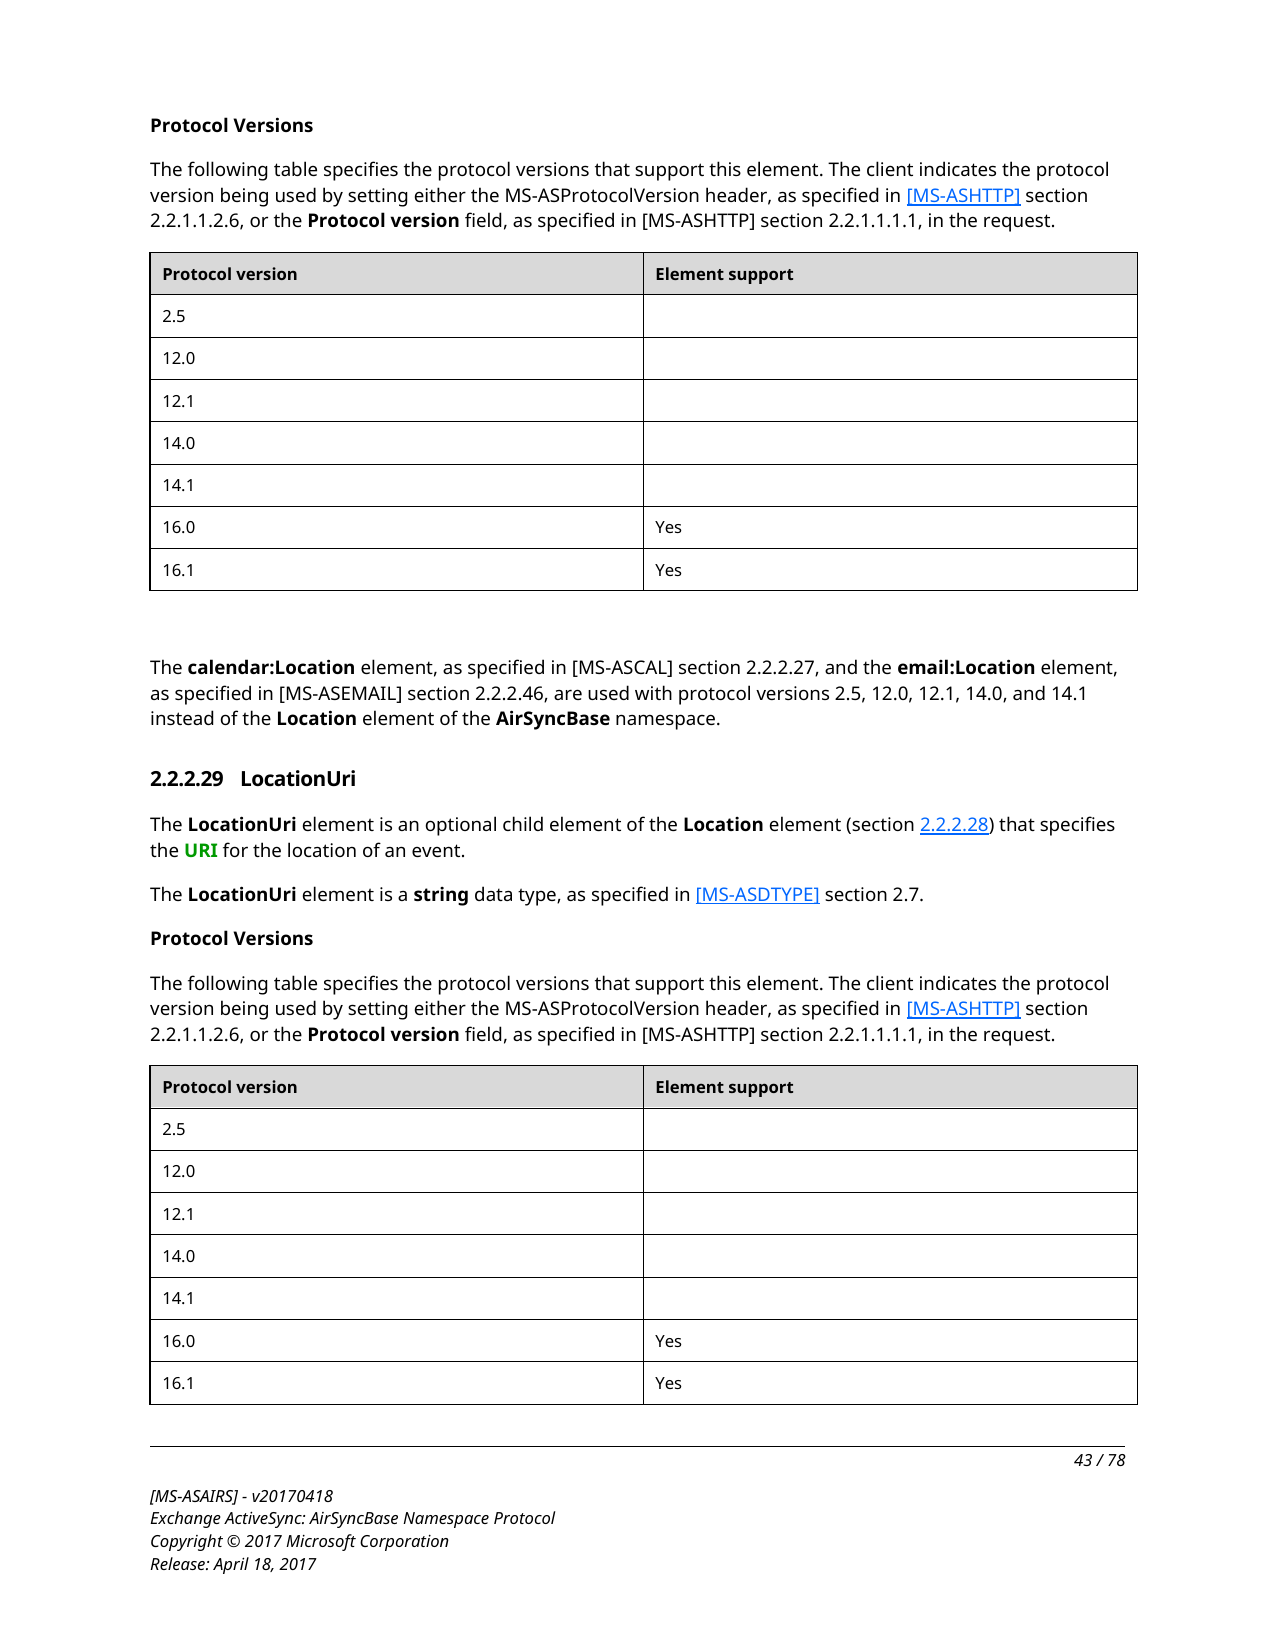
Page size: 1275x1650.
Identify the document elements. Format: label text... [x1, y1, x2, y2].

table_header Element support [644, 253, 1137, 294]
table_cell 16.1 [151, 1362, 643, 1403]
table_header Protocol version [151, 1066, 643, 1107]
table_cell 12.1 [151, 380, 643, 421]
table_cell 16.0 [151, 1320, 643, 1361]
table_cell [644, 1151, 1137, 1192]
table_cell Yes [644, 1320, 1137, 1361]
text The following table specifies the protocol versions that support this element. The client indicates the protocol version being used by setting either the MS-ASProtocolVersion header, as specified in [MS-ASHTTP] section 2.2.1.1.2.6, or the Protocol version field, as specified in [MS-ASHTTP] section 2.2.1.1.1.1, in the request. [150, 970, 1125, 1046]
table_cell [644, 380, 1137, 421]
table_cell [644, 1193, 1137, 1234]
table_cell [644, 295, 1137, 337]
table_cell 2.5 [151, 295, 643, 337]
table_cell 14.1 [151, 465, 643, 506]
text The calendar:Location element, as specified in [MS-ASCAL] section 2.2.2.27, and the email:Location element, as specified in [MS-ASEMAIL] section 2.2.2.46, are used with protocol versions 2.5, 12.0, 12.1, 14.0, and 14.1 instead of the Location element of the AirSyncBase namespace. [150, 654, 1125, 731]
table_header Protocol version [151, 253, 643, 294]
table_header Element support [644, 1066, 1137, 1107]
table_cell [644, 338, 1137, 379]
text Protocol Versions [150, 112, 1125, 138]
table_cell 12.1 [151, 1193, 643, 1234]
table_cell 14.0 [151, 1235, 643, 1277]
table_cell 16.1 [151, 549, 643, 590]
table_cell [644, 1278, 1137, 1319]
text The following table specifies the protocol versions that support this element. The client indicates the protocol version being used by setting either the MS-ASProtocolVersion header, as specified in [MS-ASHTTP] section 2.2.1.1.2.6, or the Protocol version field, as specified in [MS-ASHTTP] section 2.2.1.1.1.1, in the request. [150, 157, 1125, 233]
table_cell Yes [644, 507, 1137, 548]
table_cell [644, 1235, 1137, 1277]
table_cell 14.0 [151, 422, 643, 463]
table_cell Yes [644, 1362, 1137, 1403]
table_cell 16.0 [151, 507, 643, 548]
table_cell Yes [644, 549, 1137, 590]
table_cell 14.1 [151, 1278, 643, 1319]
text The LocationUri element is a string data type, as specified in [MS-ASDTYPE] section 2.7. [150, 881, 1125, 907]
table_cell 12.0 [151, 1151, 643, 1192]
text Protocol Versions [150, 926, 1125, 951]
table_cell [644, 1109, 1137, 1150]
table_cell [644, 422, 1137, 463]
table_cell 2.5 [151, 1109, 643, 1150]
text The LocationUri element is an optional child element of the Location element (section 2.2.2.28) that specifies the URI for the location of an event. [150, 812, 1125, 863]
subtitle LocationUri [150, 764, 1125, 793]
table_cell [644, 465, 1137, 506]
table_cell 12.0 [151, 338, 643, 379]
